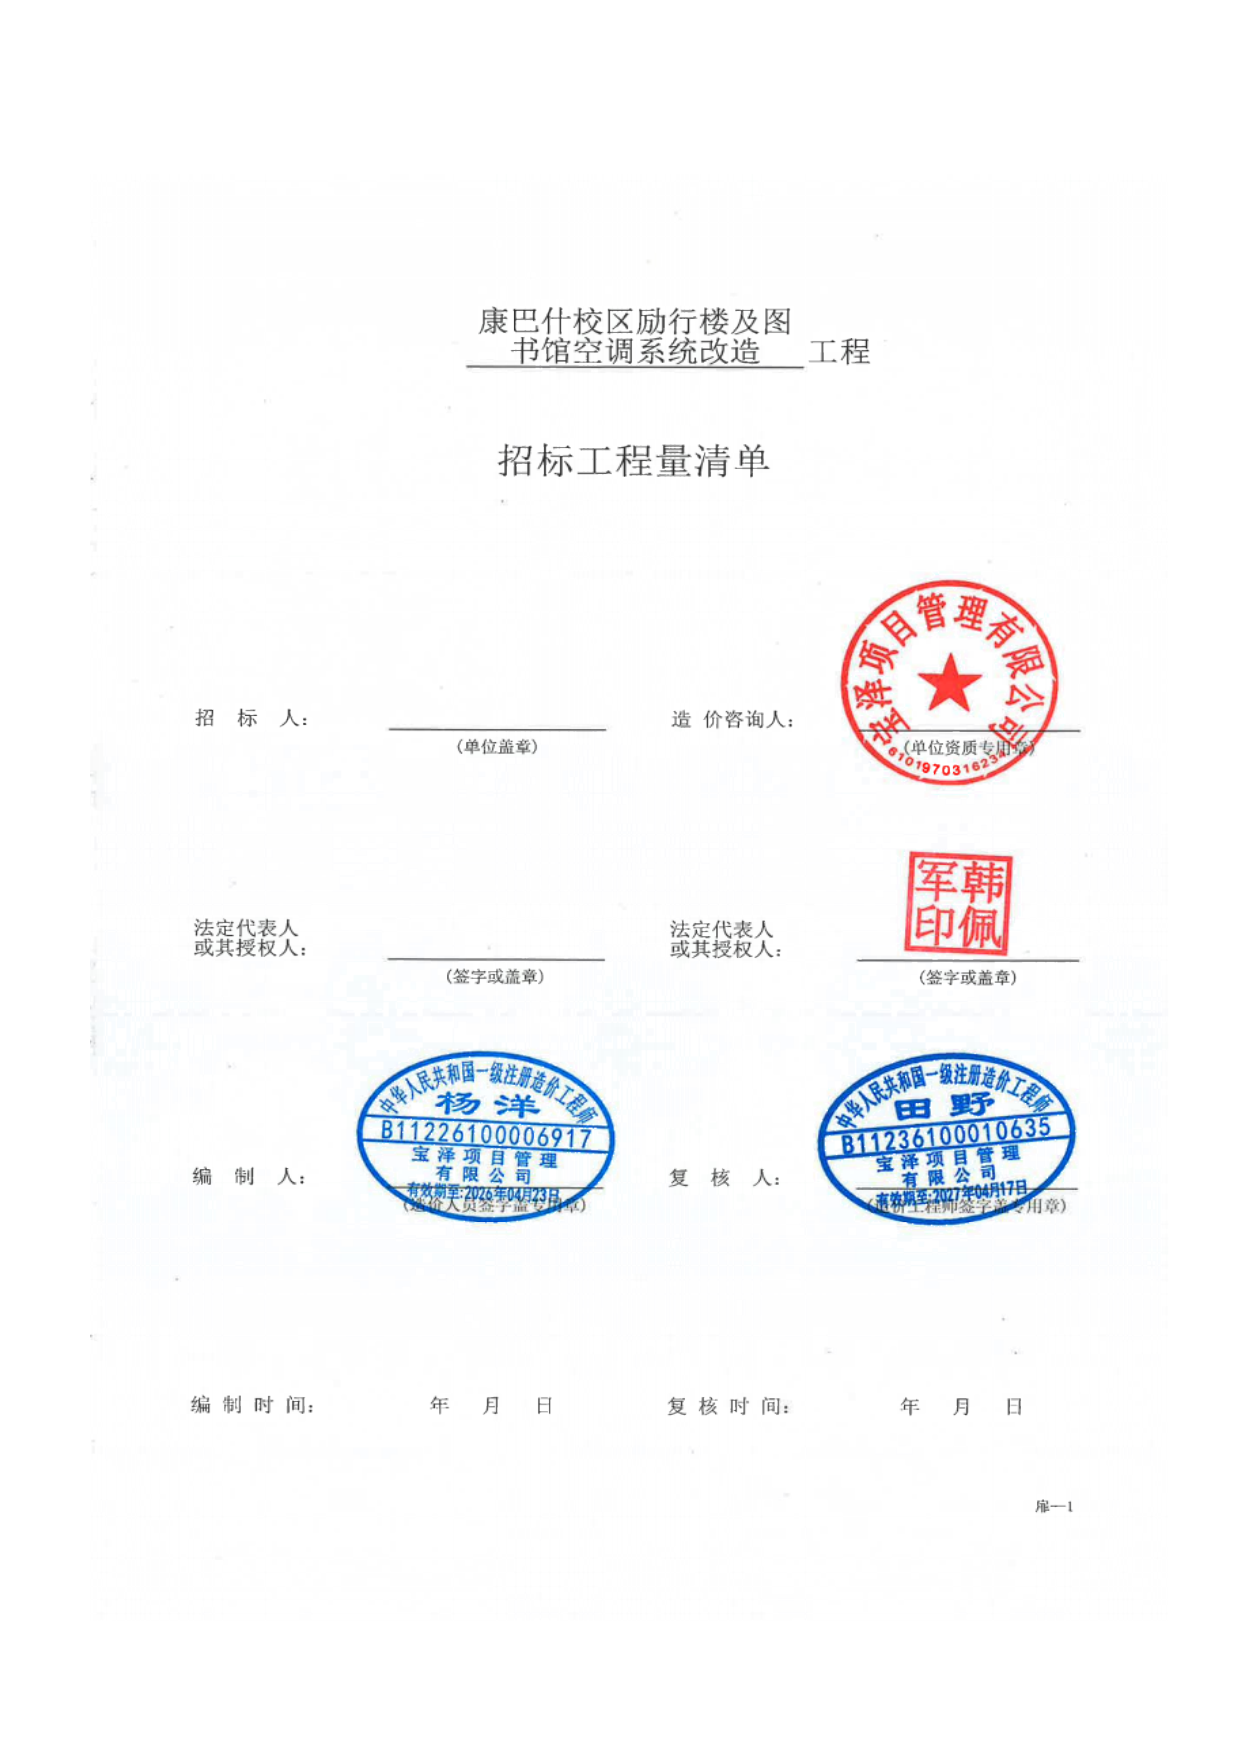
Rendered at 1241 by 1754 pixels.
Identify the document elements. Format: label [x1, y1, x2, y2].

picture [90, 174, 1169, 1621]
